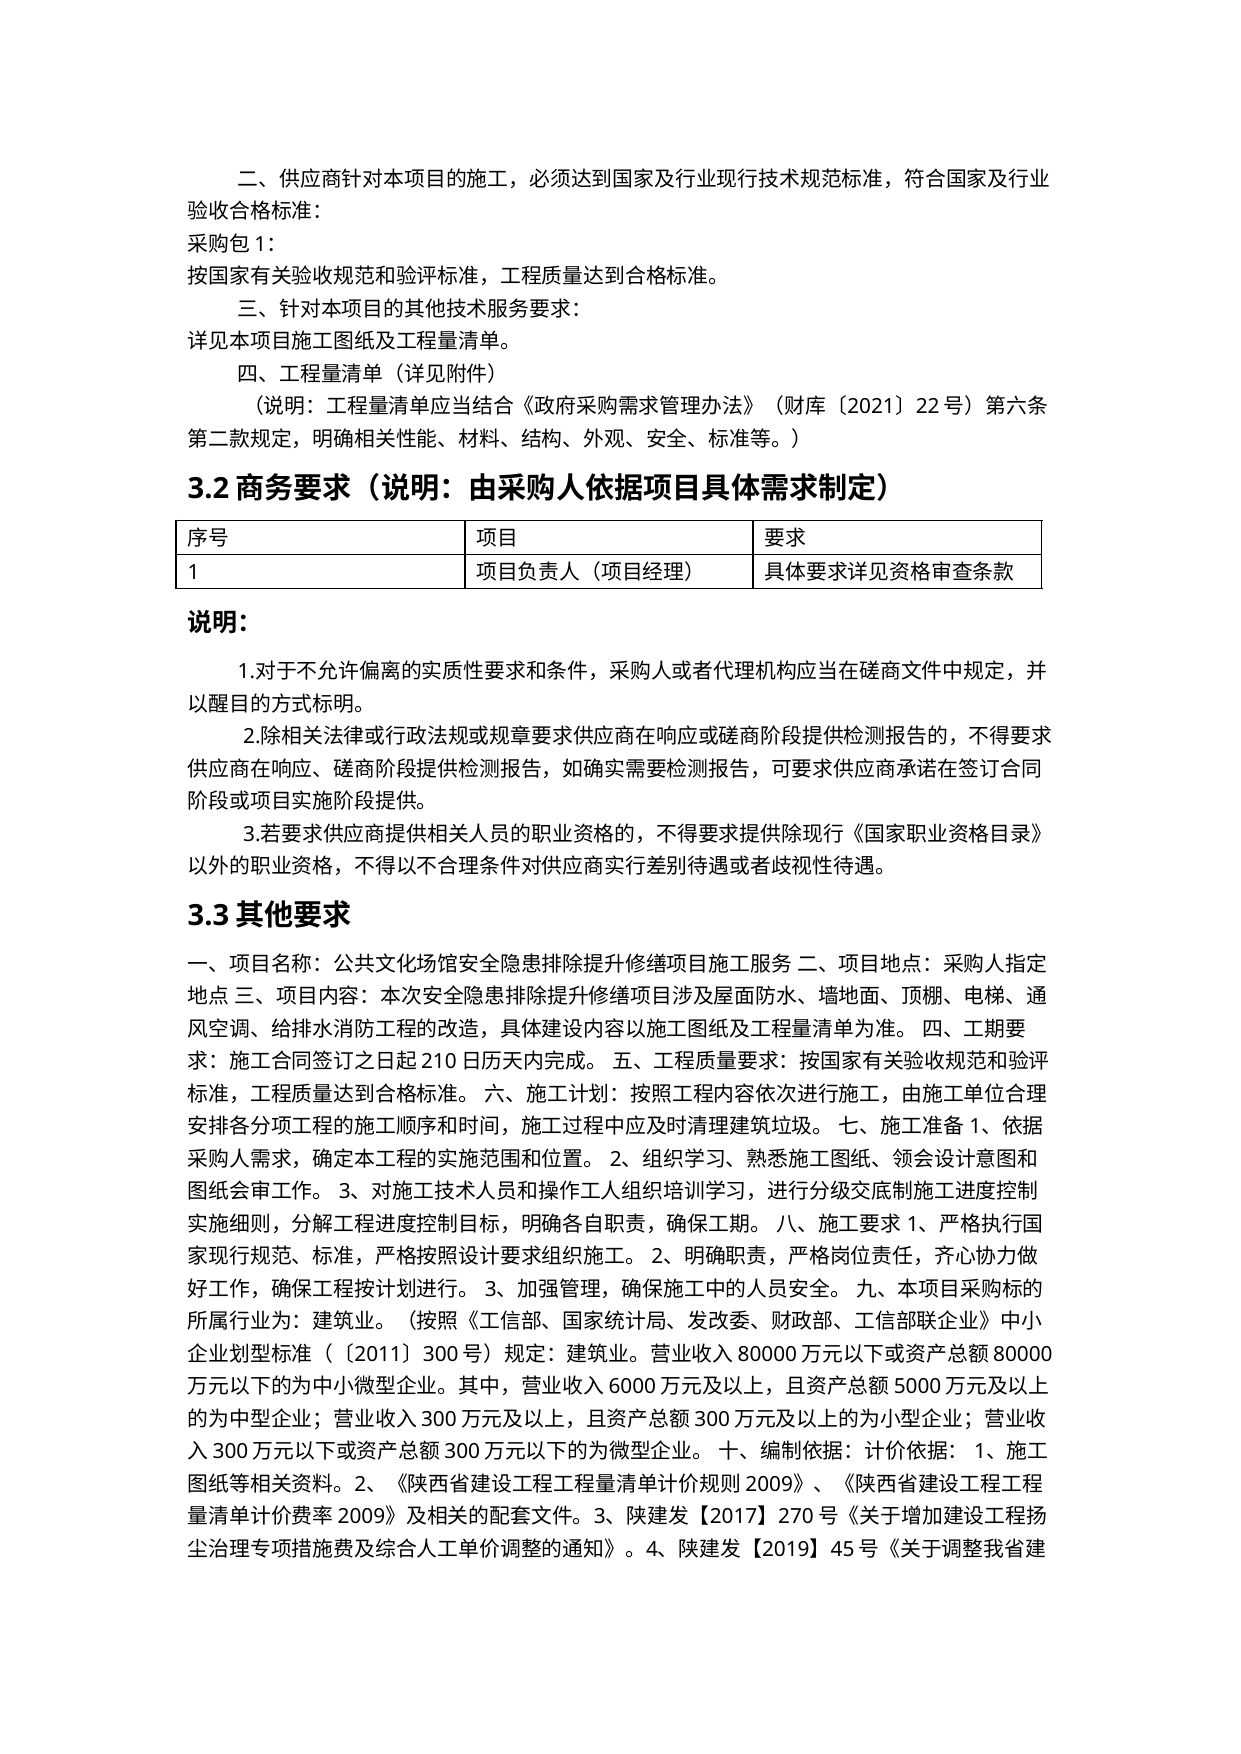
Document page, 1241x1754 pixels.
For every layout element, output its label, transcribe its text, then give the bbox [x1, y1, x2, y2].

text 四、工程量清单（详见附件） [187, 357, 1053, 389]
text 说明： [187, 589, 1053, 654]
table_header 序号 [177, 521, 464, 553]
table_cell 具体要求详见资格审查条款 [754, 555, 1041, 588]
text 按国家有关验收规范和验评标准，工程质量达到合格标准。 [187, 259, 1053, 292]
text （说明：工程量清单应当结合《政府采购需求管理办法》（财库〔2021〕22号）第六条第二款规定，明确相关性能、材料、结构、外观、安全、标准等。） [187, 389, 1053, 454]
table_header 项目 [466, 521, 752, 553]
text 详见本项目施工图纸及工程量清单。 [187, 324, 1053, 357]
text 二、供应商针对本项目的施工，必须达到国家及行业现行技术规范标准，符合国家及行业验收合格标准： [187, 162, 1053, 227]
text 3.2商务要求（说明：由采购人依据项目具体需求制定） [187, 454, 1053, 519]
text 采购包1： [187, 227, 1053, 259]
text 3.若要求供应商提供相关人员的职业资格的，不得要求提供除现行《国家职业资格目录》以外的职业资格，不得以不合理条件对供应商实行差别待遇或者歧视性待遇。 [187, 817, 1053, 882]
table_cell 1 [177, 555, 464, 588]
table_header 要求 [754, 521, 1041, 553]
text 1.对于不允许偏离的实质性要求和条件，采购人或者代理机构应当在磋商文件中规定，并以醒目的方式标明。 [187, 654, 1053, 719]
text 2.除相关法律或行政法规或规章要求供应商在响应或磋商阶段提供检测报告的，不得要求供应商在响应、磋商阶段提供检测报告，如确实需要检测报告，可要求供应商承诺在签订合同阶段或项目实施阶段提供。 [187, 719, 1053, 817]
text 三、针对本项目的其他技术服务要求： [187, 292, 1053, 324]
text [187, 947, 1053, 1564]
text 3.3其他要求 [187, 882, 1053, 947]
table_cell 项目负责人（项目经理） [466, 555, 752, 588]
